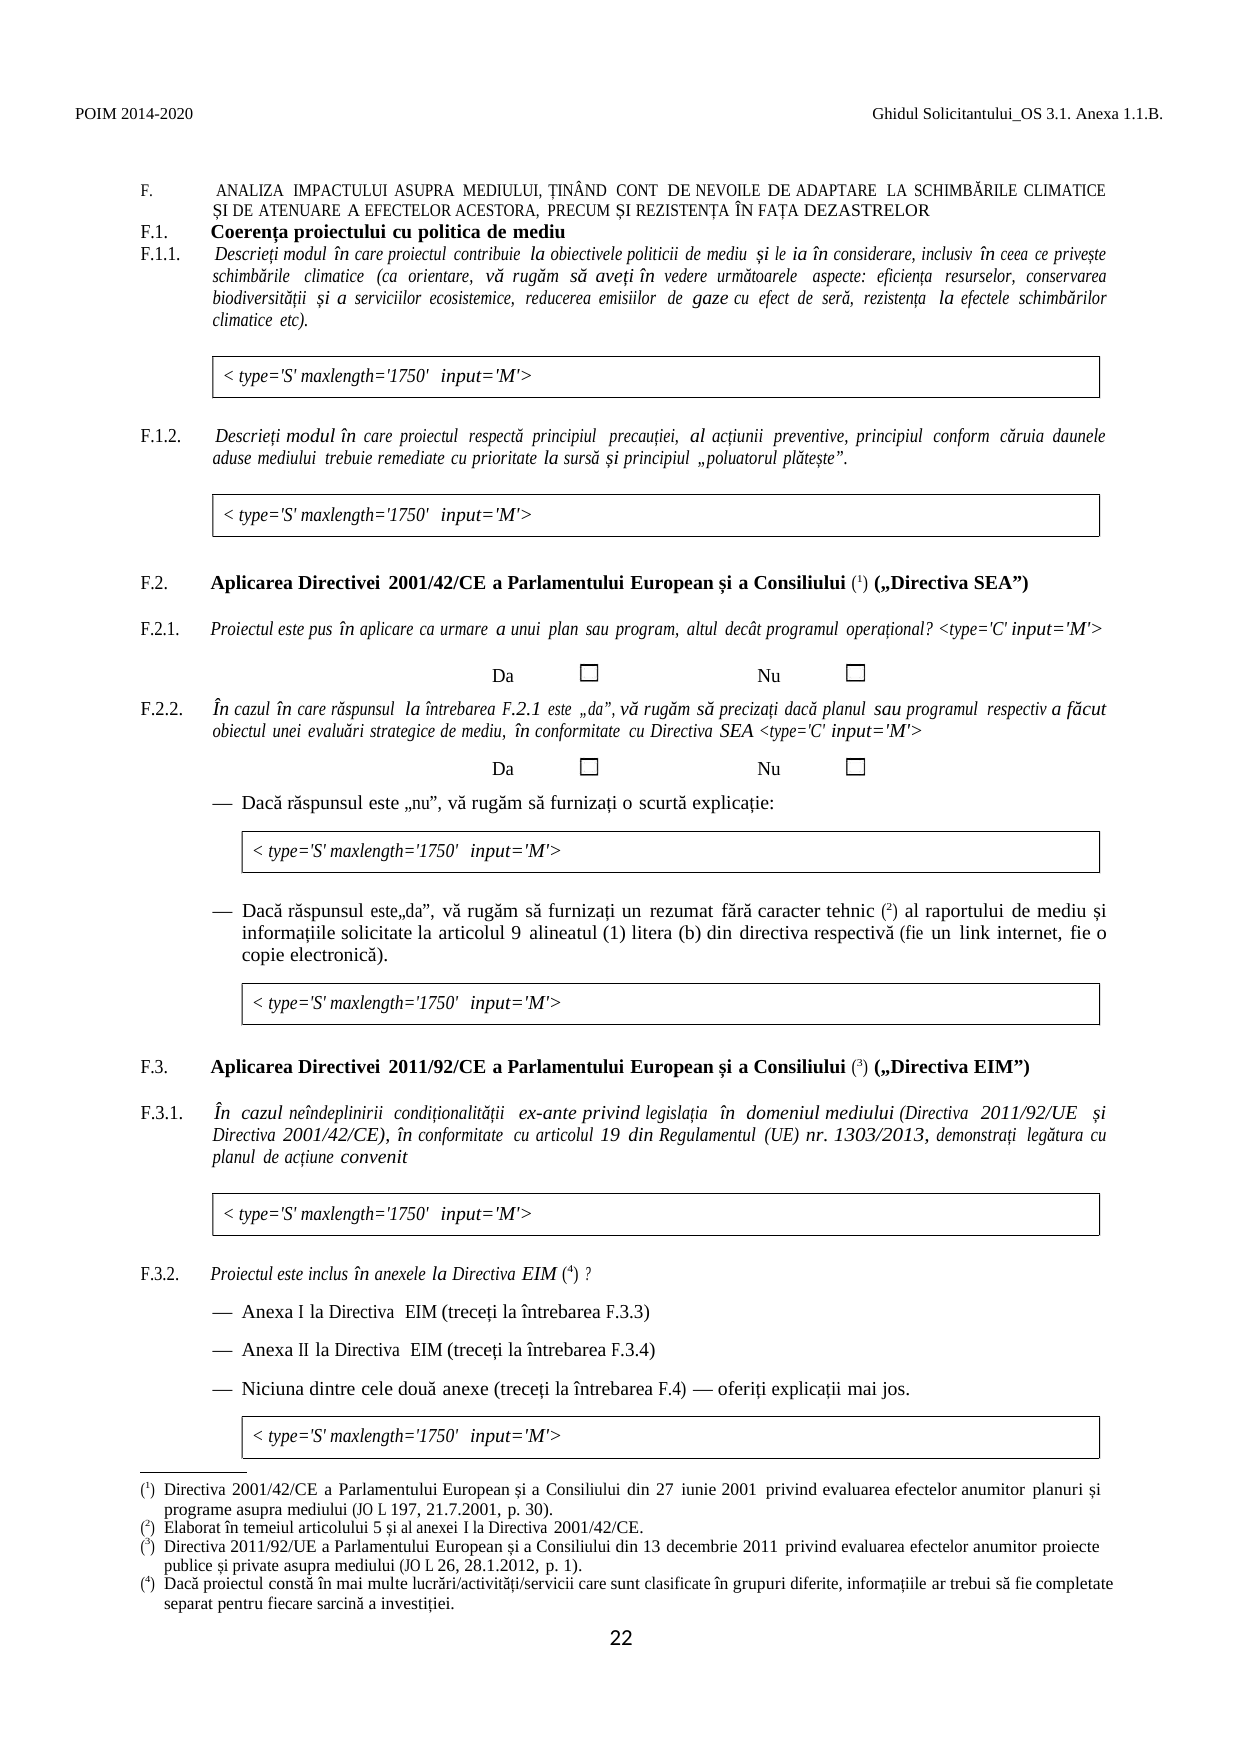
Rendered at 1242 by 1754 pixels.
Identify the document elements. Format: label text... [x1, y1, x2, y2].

text < type='S' maxlength='1750' input='M'> [222, 364, 1169, 387]
text — Anexa I la Directiva EIM (treceți la întrebarea F.3.3) [212, 1300, 1169, 1323]
text (3) Directiva 2011/92/UE a Parlamentului European și a Consiliului din 13 decembrie 2011 privind evaluarea efectelor anumitor proiecte [140, 1537, 1169, 1556]
picture [845, 663, 866, 682]
picture [579, 663, 599, 682]
text < type='S' maxlength='1750' input='M'> [222, 503, 1169, 525]
text F.1.2. Descrieți modul în care proiectul respectă principiul precauției, al acțiunii preventive, principiul conform căruia daunele aduse mediului trebuie remediate cu prioritate la sursă și principiul „poluatorul plătește”. [140, 425, 1107, 469]
text F.3.2. Proiectul este inclus în anexele la Directiva EIM (4) ? [140, 1261, 1169, 1284]
text F. ANALIZA IMPACTULUI ASUPRA MEDIULUI, ȚINÂND CONT DE NEVOILE DE ADAPTARE LA SCHIMBĂRILE CLIMATICE ȘI DE ATENUARE A EFECTELOR ACESTORA, PRECUM ȘI REZISTENȚA ÎN FAȚA DEZASTRELOR [140, 181, 1106, 220]
text F.1. Coerența proiectului cu politica de mediu [140, 220, 1169, 243]
text Da Nu [492, 664, 1169, 686]
text F.1.1. Descrieți modul în care proiectul contribuie la obiectivele politicii de mediu și le ia în considerare, inclusiv în ceea ce privește schimbările climatice (ca orientare, vă rugăm să aveți în vedere următoarele aspecte: eficiența resurselor, conservarea biodiversității și a serviciilor ecosistemice, reducerea emisiilor de gaze cu efect de seră, rezistența la efectele schimbărilor climatice etc). [140, 243, 1107, 331]
text < type='S' maxlength='1750' input='M'> [252, 839, 1169, 862]
text F.2. Aplicarea Directivei 2001/42/CE a Parlamentului European și a Consiliului (1) („Directiva SEA”) [140, 571, 1169, 593]
text F.2.1. Proiectul este pus în aplicare ca urmare a unui plan sau program, altul decât programul operațional? <type='C' input='M'> [140, 617, 1169, 640]
text F.3.1. În cazul neîndeplinirii condiționalității ex-ante privind legislația în domeniul mediului (Directiva 2011/92/UE și Directiva 2001/42/CE), în conformitate cu articolul 19 din Regulamentul (UE) nr. 1303/2013, demonstrați legătura cu planul de acțiune convenit [140, 1102, 1107, 1168]
text F.2.2. În cazul în care răspunsul la întrebarea F.2.1 este „da”, vă rugăm să precizați dacă planul sau programul respectiv a făcut obiectul unei evaluări strategice de mediu, în conformitate cu Directiva SEA <type='C' input='M'> [140, 698, 1107, 742]
text Da Nu [492, 757, 1169, 780]
text separat pentru fiecare sarcină a investiției. [164, 1593, 1169, 1613]
text (4) Dacă proiectul constă în mai multe lucrări/activități/servicii care sunt clasificate în grupuri diferite, informațiile ar trebui să fie completate [140, 1575, 1169, 1593]
text — Niciuna dintre cele două anexe (treceți la întrebarea F.4) — oferiți explicații mai jos. [212, 1376, 1169, 1399]
text (2) Elaborat în temeiul articolului 5 și al anexei I la Directiva 2001/42/CE. [140, 1519, 1169, 1537]
picture [579, 757, 599, 776]
text — Anexa II la Directiva EIM (treceți la întrebarea F.3.4) [212, 1338, 1169, 1361]
text < type='S' maxlength='1750' input='M'> [252, 991, 1169, 1014]
text < type='S' maxlength='1750' input='M'> [222, 1202, 1169, 1224]
picture [845, 757, 866, 776]
text — Dacă răspunsul este„da”, vă rugăm să furnizați un rezumat fără caracter tehnic (2) al raportului de mediu și informațiile solicitate la articolul 9 alineatul (1) litera (b) din directiva respectivă (fie un link internet, fie o copie electronică). [212, 900, 1107, 966]
text F.3. Aplicarea Directivei 2011/92/CE a Parlamentului European și a Consiliului (3) („Directiva EIM”) [140, 1055, 1169, 1078]
text publice și private asupra mediului (JO L 26, 28.1.2012, p. 1). [164, 1556, 1169, 1575]
text < type='S' maxlength='1750' input='M'> [252, 1425, 1169, 1447]
text (1) Directiva 2001/42/CE a Parlamentului European și a Consiliului din 27 iunie 2001 privind evaluarea efectelor anumitor planuri și programe asupra mediului (JO L 197, 21.7.2001, p. 30). [140, 1480, 1106, 1519]
text — Dacă răspunsul este „nu”, vă rugăm să furnizați o scurtă explicație: [212, 791, 1169, 814]
